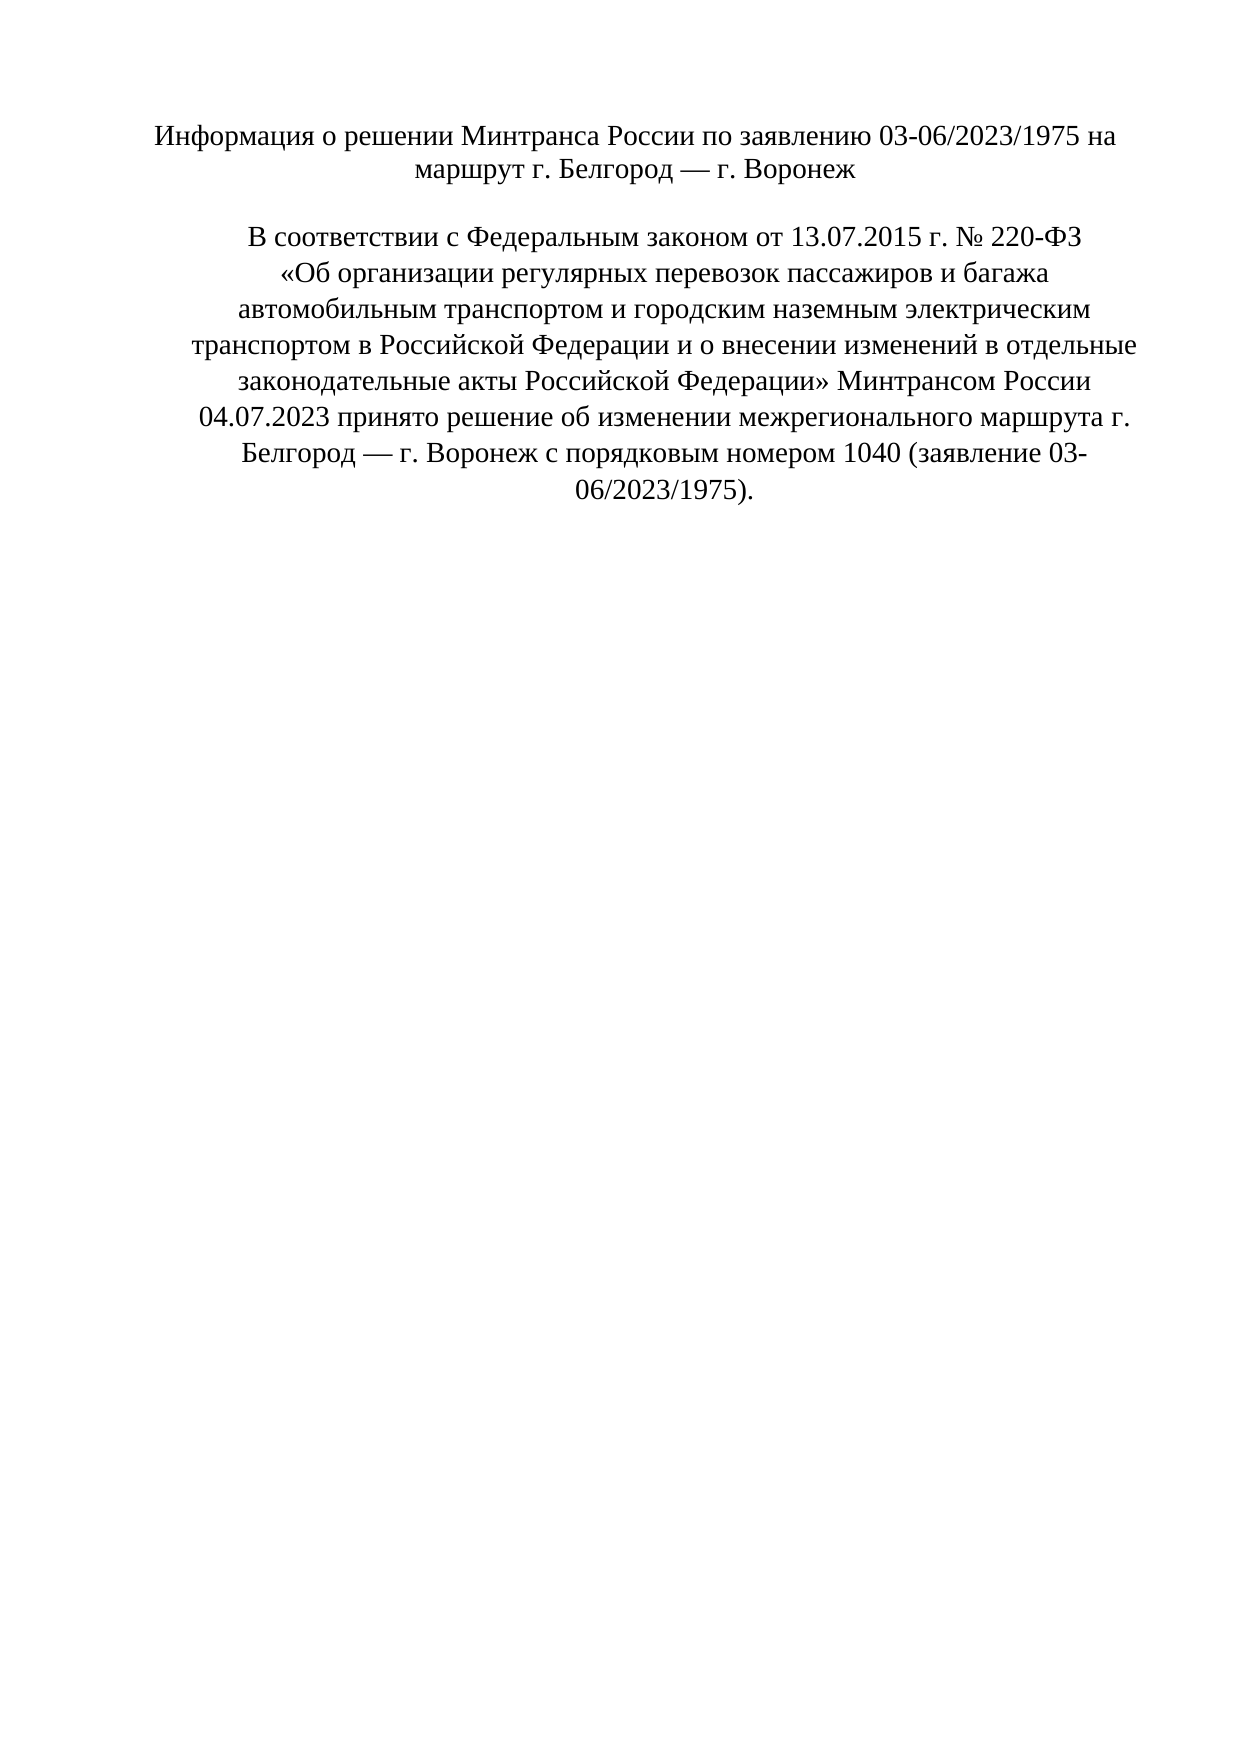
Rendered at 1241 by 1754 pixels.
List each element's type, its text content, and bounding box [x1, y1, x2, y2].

text Информация о решении Минтранса России по заявлению 03-06/2023/1975 на маршрут г. Белгород — г. Воронеж [118, 118, 1152, 185]
text В соответствии с Федеральным законом от 13.07.2015 г. № 220-ФЗ «Об организации регулярных перевозок пассажиров и багажа автомобильным транспортом и городским наземным электрическим транспортом в Российской Федерации и о внесении изменений в отдельные законодательные акты Российской Федерации» Минтрансом России 04.07.2023 принято решение об изменении межрегионального маршрута г. Белгород — г. Воронеж с порядковым номером 1040 (заявление 03-06/2023/1975). [177, 219, 1152, 505]
